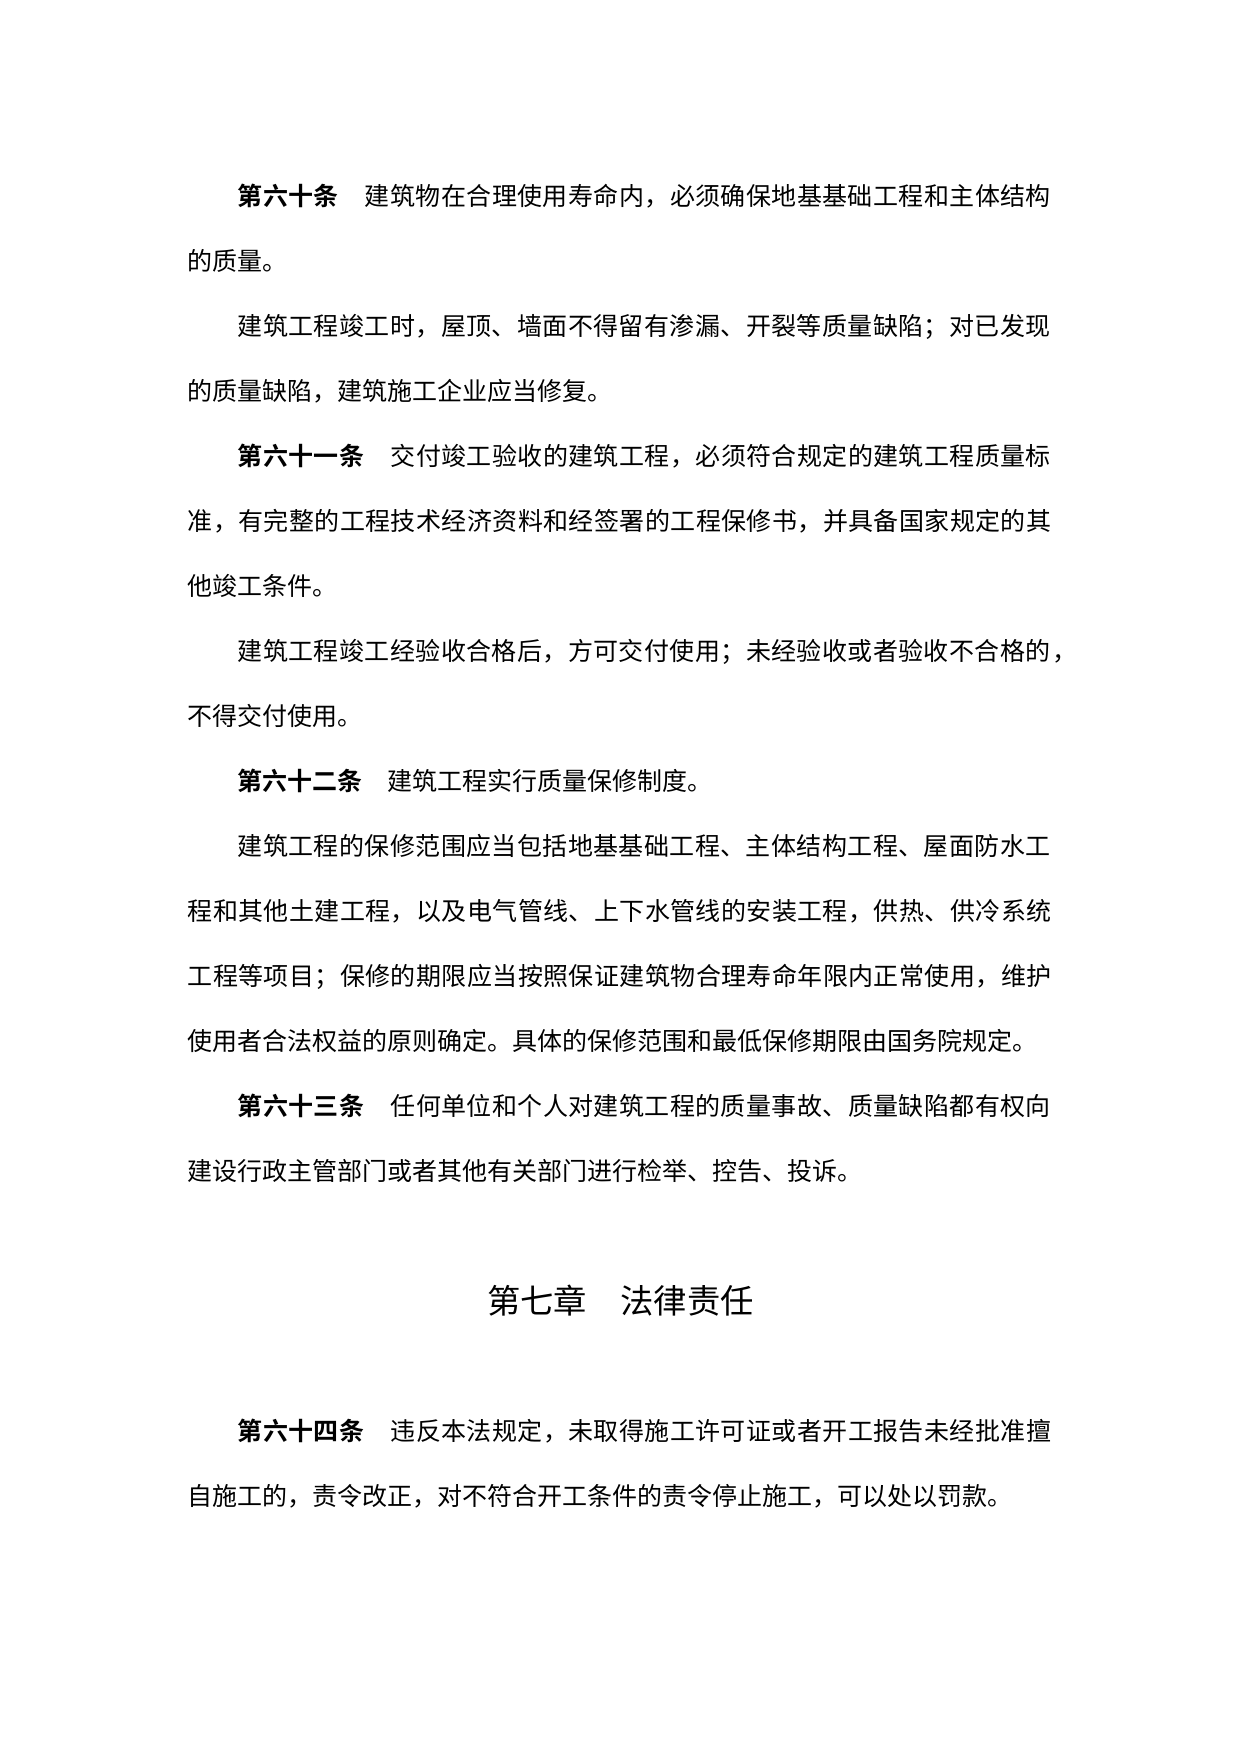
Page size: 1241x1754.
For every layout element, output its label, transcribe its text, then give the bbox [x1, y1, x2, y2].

text 第六十三条 任何单位和个人对建筑工程的质量事故、质量缺陷都有权向建设行政主管部门或者其他有关部门进行检举、控告、投诉。 [187, 1072, 1053, 1202]
text 第七章 法律责任 [187, 1267, 1053, 1332]
text 第六十四条 违反本法规定，未取得施工许可证或者开工报告未经批准擅自施工的，责令改正，对不符合开工条件的责令停止施工，可以处以罚款。 [187, 1397, 1053, 1527]
text 第六十条 建筑物在合理使用寿命内，必须确保地基基础工程和主体结构的质量。 [187, 162, 1053, 292]
text 第六十一条 交付竣工验收的建筑工程，必须符合规定的建筑工程质量标准，有完整的工程技术经济资料和经签署的工程保修书，并具备国家规定的其他竣工条件。 [187, 422, 1053, 617]
text 建筑工程竣工时，屋顶、墙面不得留有渗漏、开裂等质量缺陷；对已发现的质量缺陷，建筑施工企业应当修复。 [187, 292, 1053, 422]
text 第六十二条 建筑工程实行质量保修制度。 [187, 747, 1053, 812]
text 建筑工程的保修范围应当包括地基基础工程、主体结构工程、屋面防水工程和其他土建工程，以及电气管线、上下水管线的安装工程，供热、供冷系统工程等项目；保修的期限应当按照保证建筑物合理寿命年限内正常使用，维护使用者合法权益的原则确定。具体的保修范围和最低保修期限由国务院规定。 [187, 812, 1053, 1072]
text 建筑工程竣工经验收合格后，方可交付使用；未经验收或者验收不合格的，不得交付使用。 [187, 617, 1053, 747]
